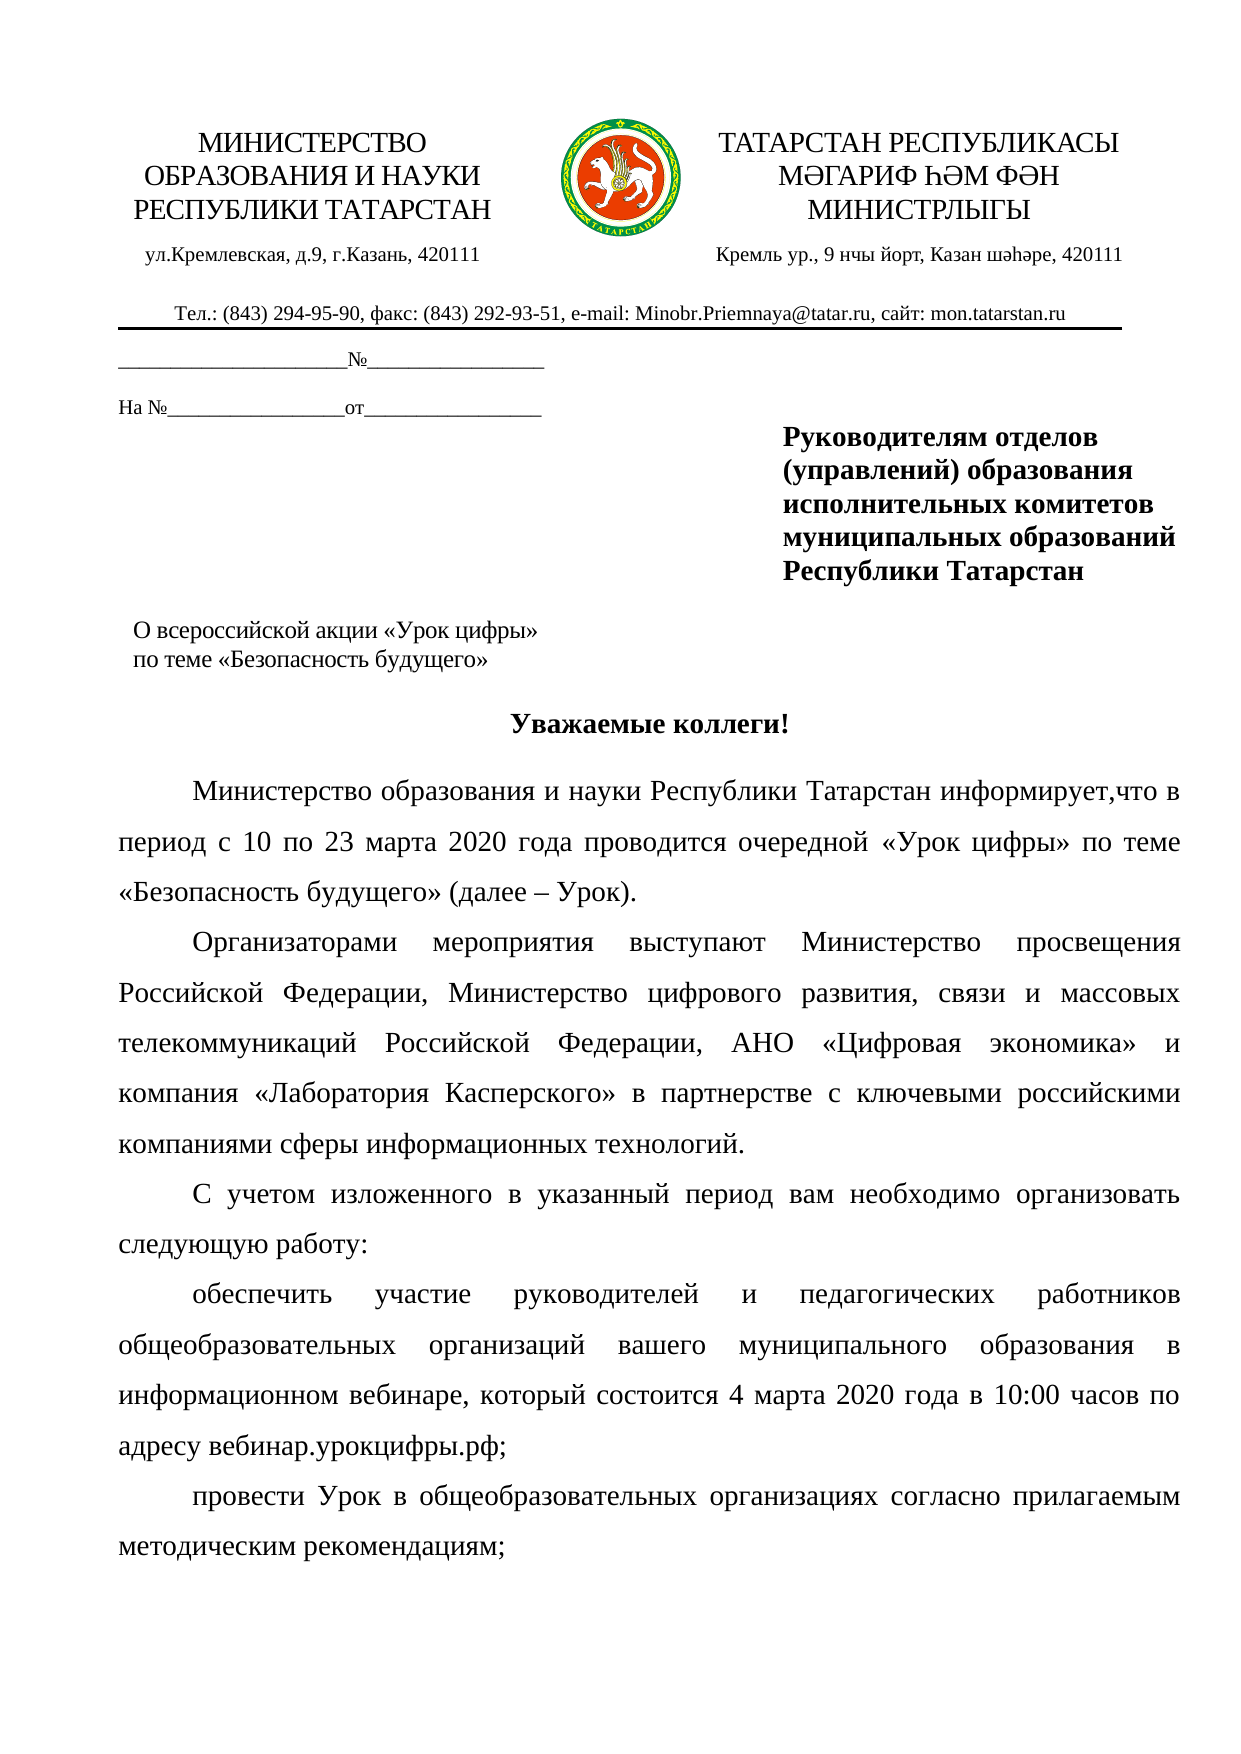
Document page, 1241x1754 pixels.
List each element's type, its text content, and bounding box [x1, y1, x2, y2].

text На №_________________от_________________ [118, 395, 1181, 419]
text Организаторами мероприятия выступают Министерство просвещения Российской Федерации, Министерство цифрового развития, связи и массовых телекоммуникаций Российской Федерации, АНО «Цифровая экономика» и компания «Лаборатория Касперского» в партнерстве с ключевыми российскими компаниями сферы информационных технологий. [118, 924, 1181, 1159]
text Тел.: (843) 294-95-90, факс: (843) 292-93-51, e-mail: Minobr.Priemnaya@tatar.ru, сайт: mon.tatarstan.ru [118, 301, 1122, 327]
text муниципальных образований Республики Татарстан [783, 519, 1181, 587]
text Уважаемые коллеги! [118, 706, 1181, 740]
text Руководителям отделов (управлений) образования исполнительных комитетов [783, 419, 1181, 519]
text Министерство образования и науки Республики Татарстан информирует,что в период с 10 по 23 марта 2020 года проводится очередной «Урок цифры» по теме «Безопасность будущего» (далее – Урок). [118, 773, 1181, 908]
text провести Урок в общеобразовательных организациях согласно прилагаемым методическим рекомендациям; [118, 1478, 1181, 1562]
text ______________________№_________________ [118, 347, 1181, 371]
text О всероссийской акции «Урок цифры» [118, 615, 650, 644]
text обеспечить участие руководителей и педагогических работников общеобразовательных организаций вашего муниципального образования в информационном вебинаре, который состоится 4 марта 2020 года в 10:00 часов по адресу вебинар.урокцифры.рф; [118, 1277, 1181, 1461]
text С учетом изложенного в указанный период вам необходимо организовать следующую работу: [118, 1176, 1181, 1260]
text по теме «Безопасность будущего» [118, 644, 650, 673]
